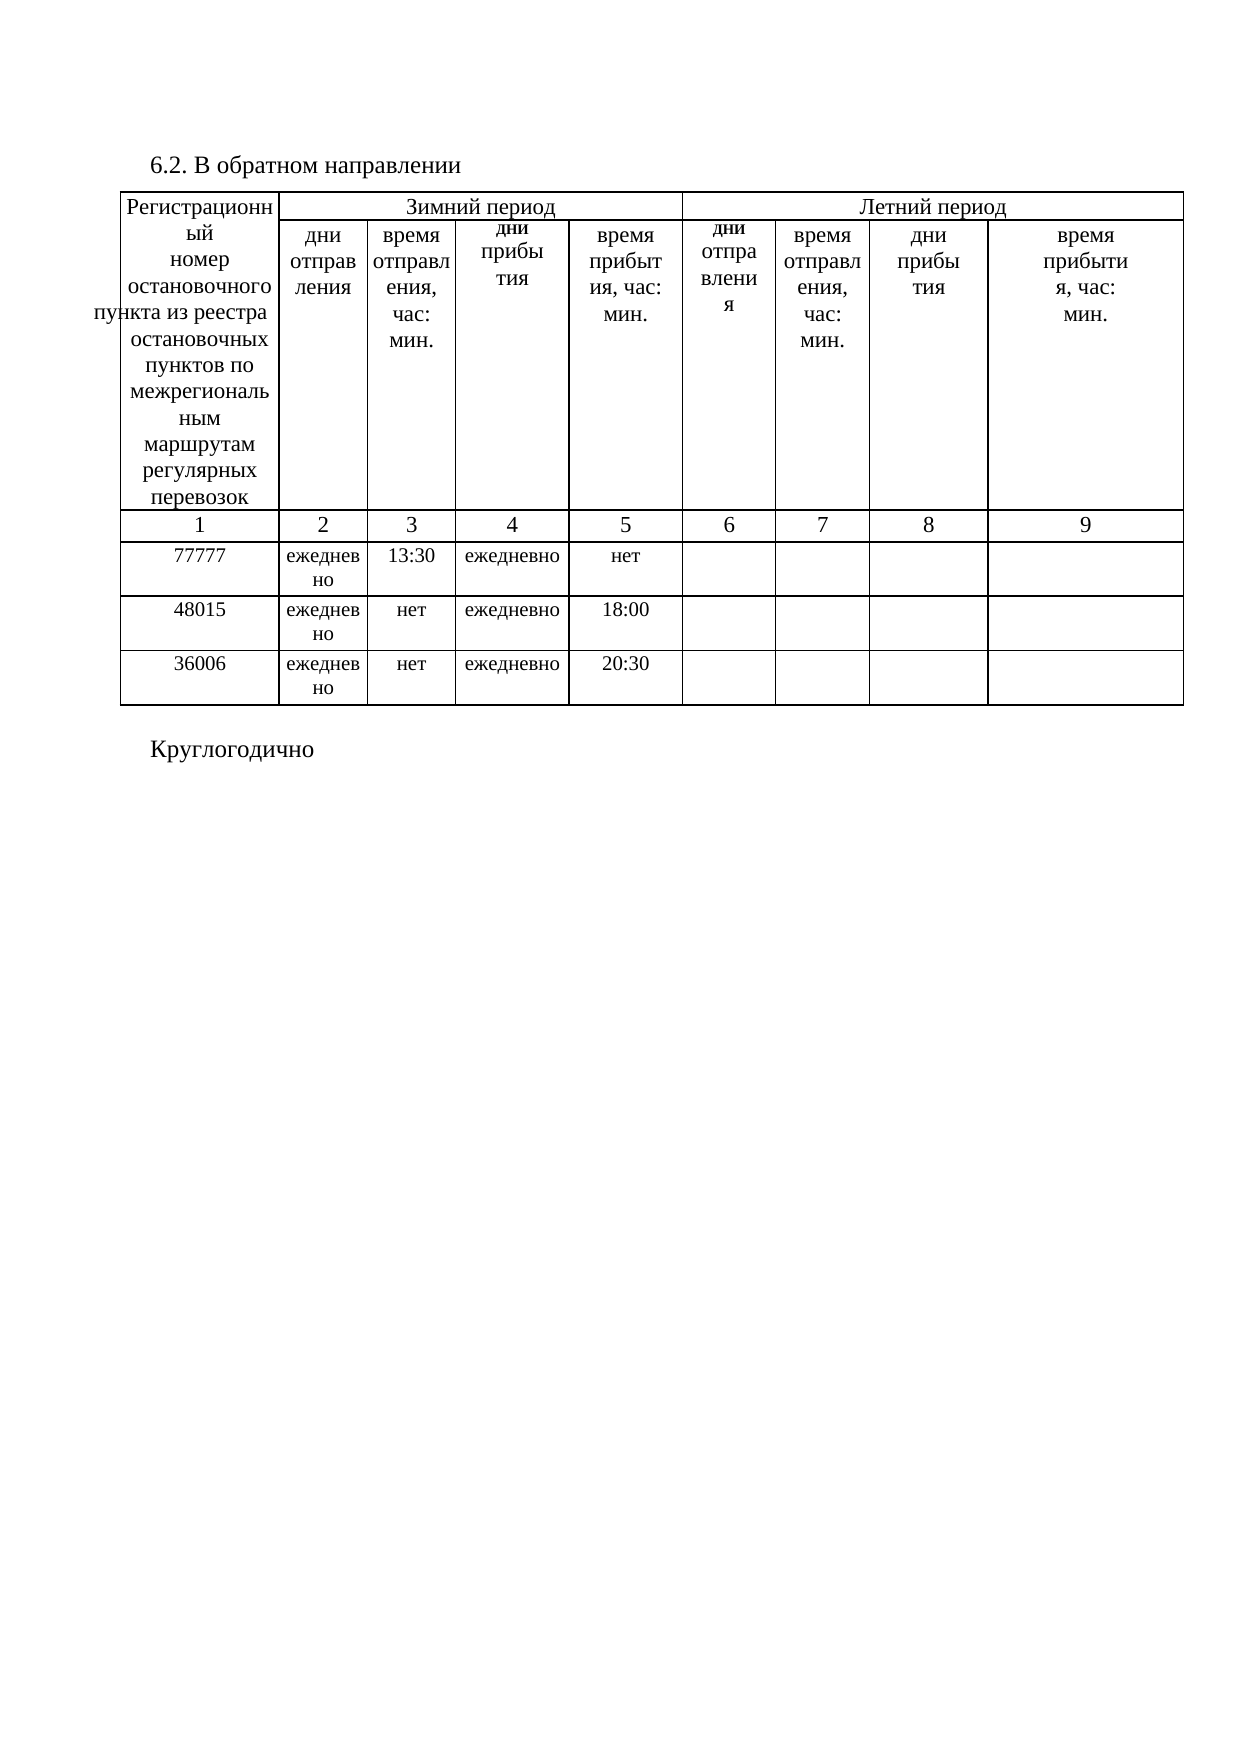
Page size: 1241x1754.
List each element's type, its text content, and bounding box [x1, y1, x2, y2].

table_cell ежедневно [456, 543, 568, 595]
table_cell 20:30 [570, 651, 682, 704]
table_cell 18:00 [570, 597, 682, 650]
table_cell время отправл ения, час: мин. [776, 221, 869, 509]
table_cell [989, 543, 1183, 595]
table_cell [776, 543, 869, 595]
table_cell 1 [121, 511, 278, 541]
table_cell 36006 [121, 651, 278, 704]
text 6.2. В обратном направлении [150, 150, 1090, 179]
table_cell ежедневно [456, 597, 568, 650]
table_cell 3 [368, 511, 455, 541]
table_cell 48015 [121, 597, 278, 650]
table_cell [683, 543, 775, 595]
table_cell 4 [456, 511, 568, 541]
table_cell нет [368, 651, 455, 704]
table_cell [989, 597, 1183, 650]
table_cell 77777 [121, 543, 278, 595]
table_cell [776, 651, 869, 704]
table_cell [989, 651, 1183, 704]
table_cell ежедневно [280, 597, 367, 650]
table_cell [870, 597, 987, 650]
table_cell дни отправ ления [280, 221, 367, 509]
table_cell ежедневно [456, 651, 568, 704]
table_cell 8 [870, 511, 987, 541]
table_header Летний период [683, 193, 1183, 219]
table_cell 5 [570, 511, 682, 541]
table_cell [870, 651, 987, 704]
table_cell нет [570, 543, 682, 595]
text Круглогодично [150, 734, 1090, 763]
table_cell 9 [989, 511, 1183, 541]
table_cell 2 [280, 511, 367, 541]
table_cell ежедневно [280, 543, 367, 595]
table_cell [870, 543, 987, 595]
table_cell дни прибы тия [870, 221, 987, 509]
table_header Зимний период [280, 193, 682, 219]
table_header Регистрационный номер остановочного пункта из реестра остановочных пунктов по межрегиональным маршрутам регулярных перевозок [121, 193, 278, 509]
table_cell время отправл ения, час: мин. [368, 221, 455, 509]
table_cell время прибыт ия, час: мин. [570, 221, 682, 509]
table_cell [683, 597, 775, 650]
table_cell ДНИ отпра влени я [683, 221, 775, 509]
table_cell [776, 597, 869, 650]
table_cell ДНИ прибы тия [456, 221, 568, 509]
table_cell [683, 651, 775, 704]
table_cell 6 [683, 511, 775, 541]
table_cell 13:30 [368, 543, 455, 595]
table_cell время прибыти я, час: мин. [989, 221, 1183, 509]
table_cell ежедневно [280, 651, 367, 704]
table_cell нет [368, 597, 455, 650]
table_cell 7 [776, 511, 869, 541]
